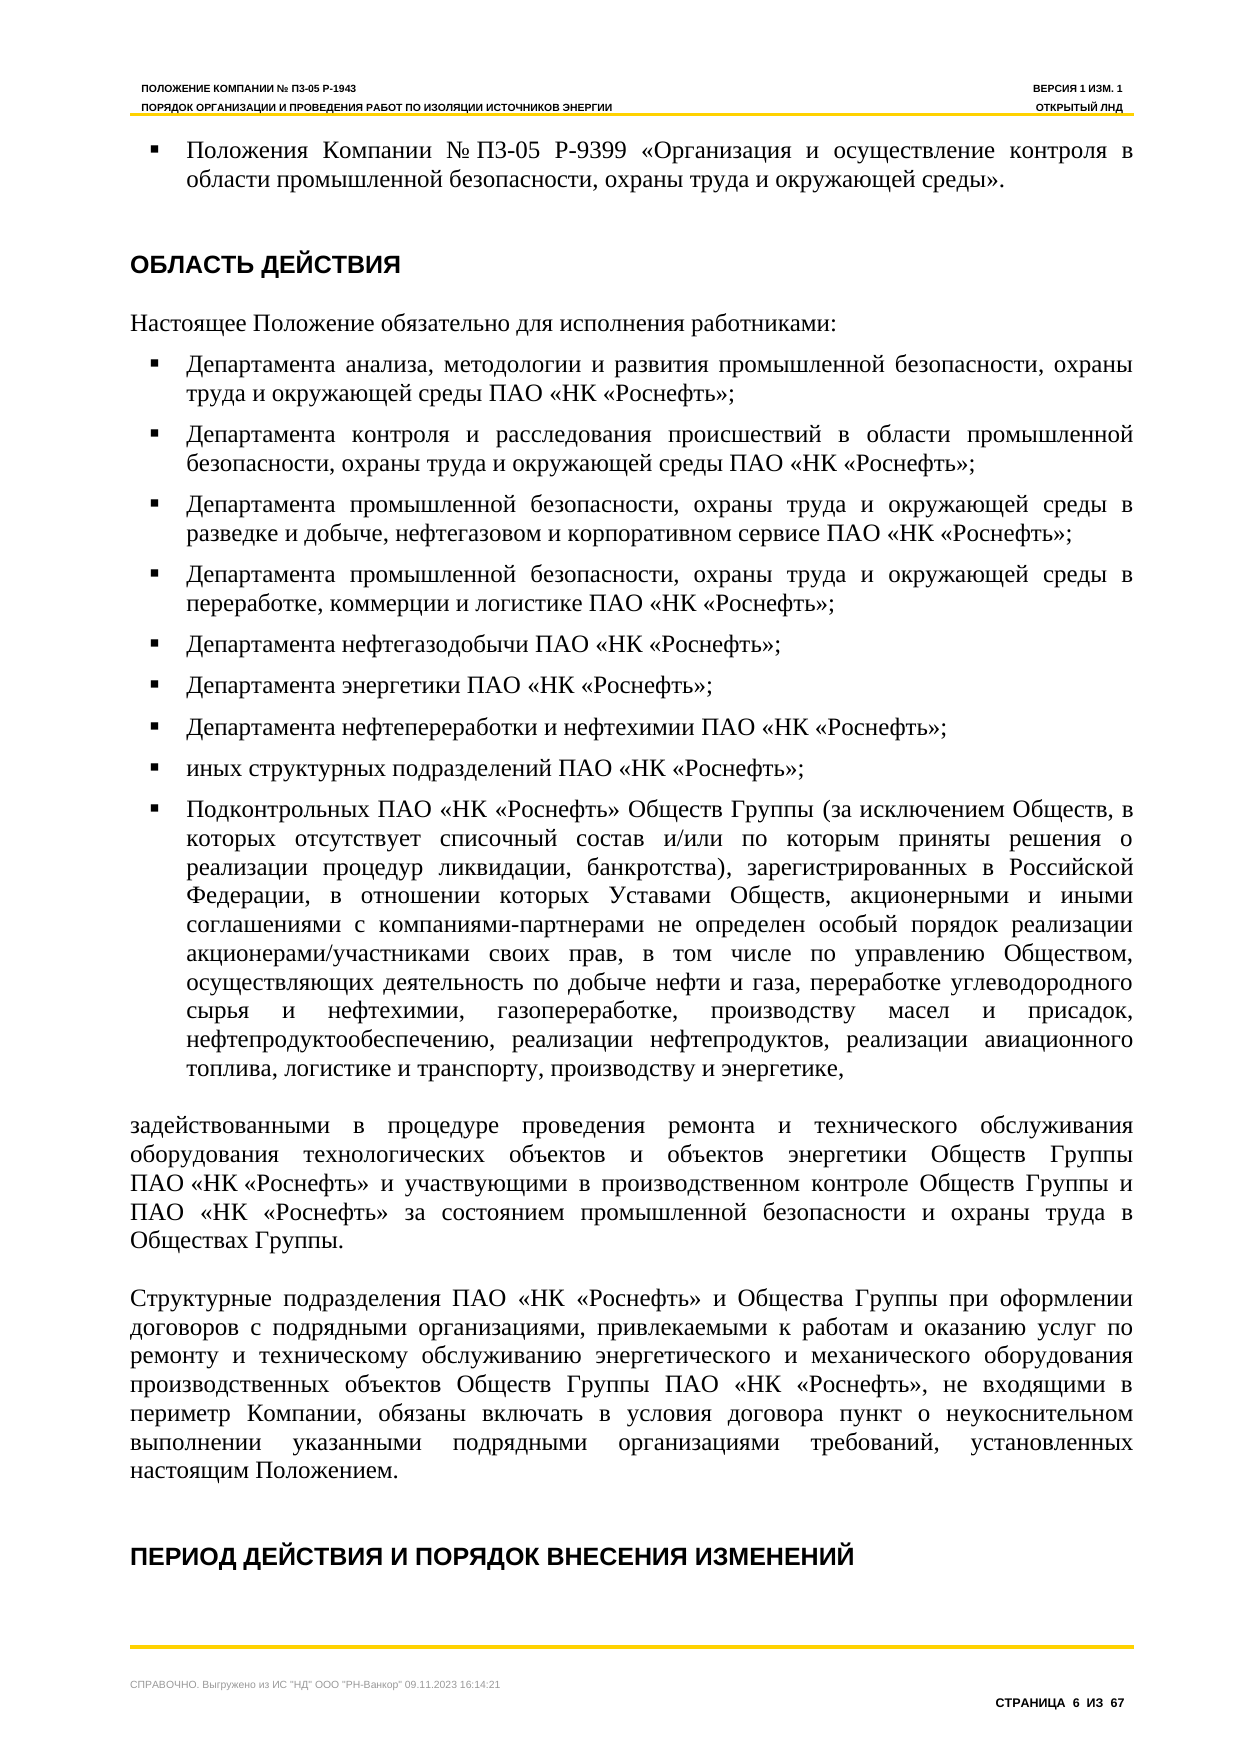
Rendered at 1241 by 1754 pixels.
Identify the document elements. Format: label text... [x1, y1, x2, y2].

text ОБЛАСТЬ ДЕЙСТВИЯ [130, 251, 1134, 279]
text задействованными в процедуре проведения ремонта и технического обслуживания оборудования технологических объектов и объектов энергетики Обществ Группы ПАО «НК «Роснефть» и участвующими в производственном контроле Обществ Группы и ПАО «НК «Роснефть» за состоянием промышленной безопасности и охраны труда в Обществах Группы. [130, 1111, 1134, 1254]
text Настоящее Положение обязательно для исполнения работниками: [130, 308, 1134, 337]
text ПЕРИОД ДЕЙСТВИЯ И ПОРЯДОК ВНЕСЕНИЯ ИЗМЕНЕНИЙ [130, 1542, 1134, 1571]
list Департамента анализа, методологии и развития промышленной безопасности, охраны труда и окружающей среды ПАО «НК «Роснефть»; [149, 349, 1134, 407]
list Департамента нефтегазодобычи ПАО «НК «Роснефть»; [149, 629, 1134, 658]
list Департамента контроля и расследования происшествий в области промышленной безопасности, охраны труда и окружающей среды ПАО «НК «Роснефть»; [149, 419, 1134, 477]
list Департамента промышленной безопасности, охраны труда и окружающей среды в разведке и добыче, нефтегазовом и корпоративном сервисе ПАО «НК «Роснефть»; [149, 489, 1134, 547]
list иных структурных подразделений ПАО «НК «Роснефть»; [149, 753, 1134, 782]
list Положения Компании № П3-05 Р-9399 «Организация и осуществление контроля в области промышленной безопасности, охраны труда и окружающей среды». [149, 136, 1134, 193]
list Департамента промышленной безопасности, охраны труда и окружающей среды в переработке, коммерции и логистике ПАО «НК «Роснефть»; [149, 559, 1134, 617]
text Структурные подразделения ПАО «НК «Роснефть» и Общества Группы при оформлении договоров с подрядными организациями, привлекаемыми к работам и оказанию услуг по ремонту и техническому обслуживанию энергетического и механического оборудования производственных объектов Обществ Группы ПАО «НК «Роснефть», не входящими в периметр Компании, обязаны включать в условия договора пункт о неукоснительном выполнении указанными подрядными организациями требований, установленных настоящим Положением. [130, 1283, 1134, 1484]
list Подконтрольных ПАО «НК «Роснефть» Обществ Группы (за исключением Обществ, в которых отсутствует списочный состав и/или по которым приняты решения о реализации процедур ликвидации, банкротства), зарегистрированных в Российской Федерации, в отношении которых Уставами Обществ, акционерными и иными соглашениями с компаниями-партнерами не определен особый порядок реализации акционерами/участниками своих прав, в том числе по управлению Обществом, осуществляющих деятельность по добыче нефти и газа, переработке углеводородного сырья и нефтехимии, газопереработке, производству масел и присадок, нефтепродуктообеспечению, реализации нефтепродуктов, реализации авиационного топлива, логистике и транспорту, производству и энергетике, [149, 794, 1134, 1082]
list Департамента нефтепереработки и нефтехимии ПАО «НК «Роснефть»; [149, 712, 1134, 741]
list Департамента энергетики ПАО «НК «Роснефть»; [149, 671, 1134, 699]
